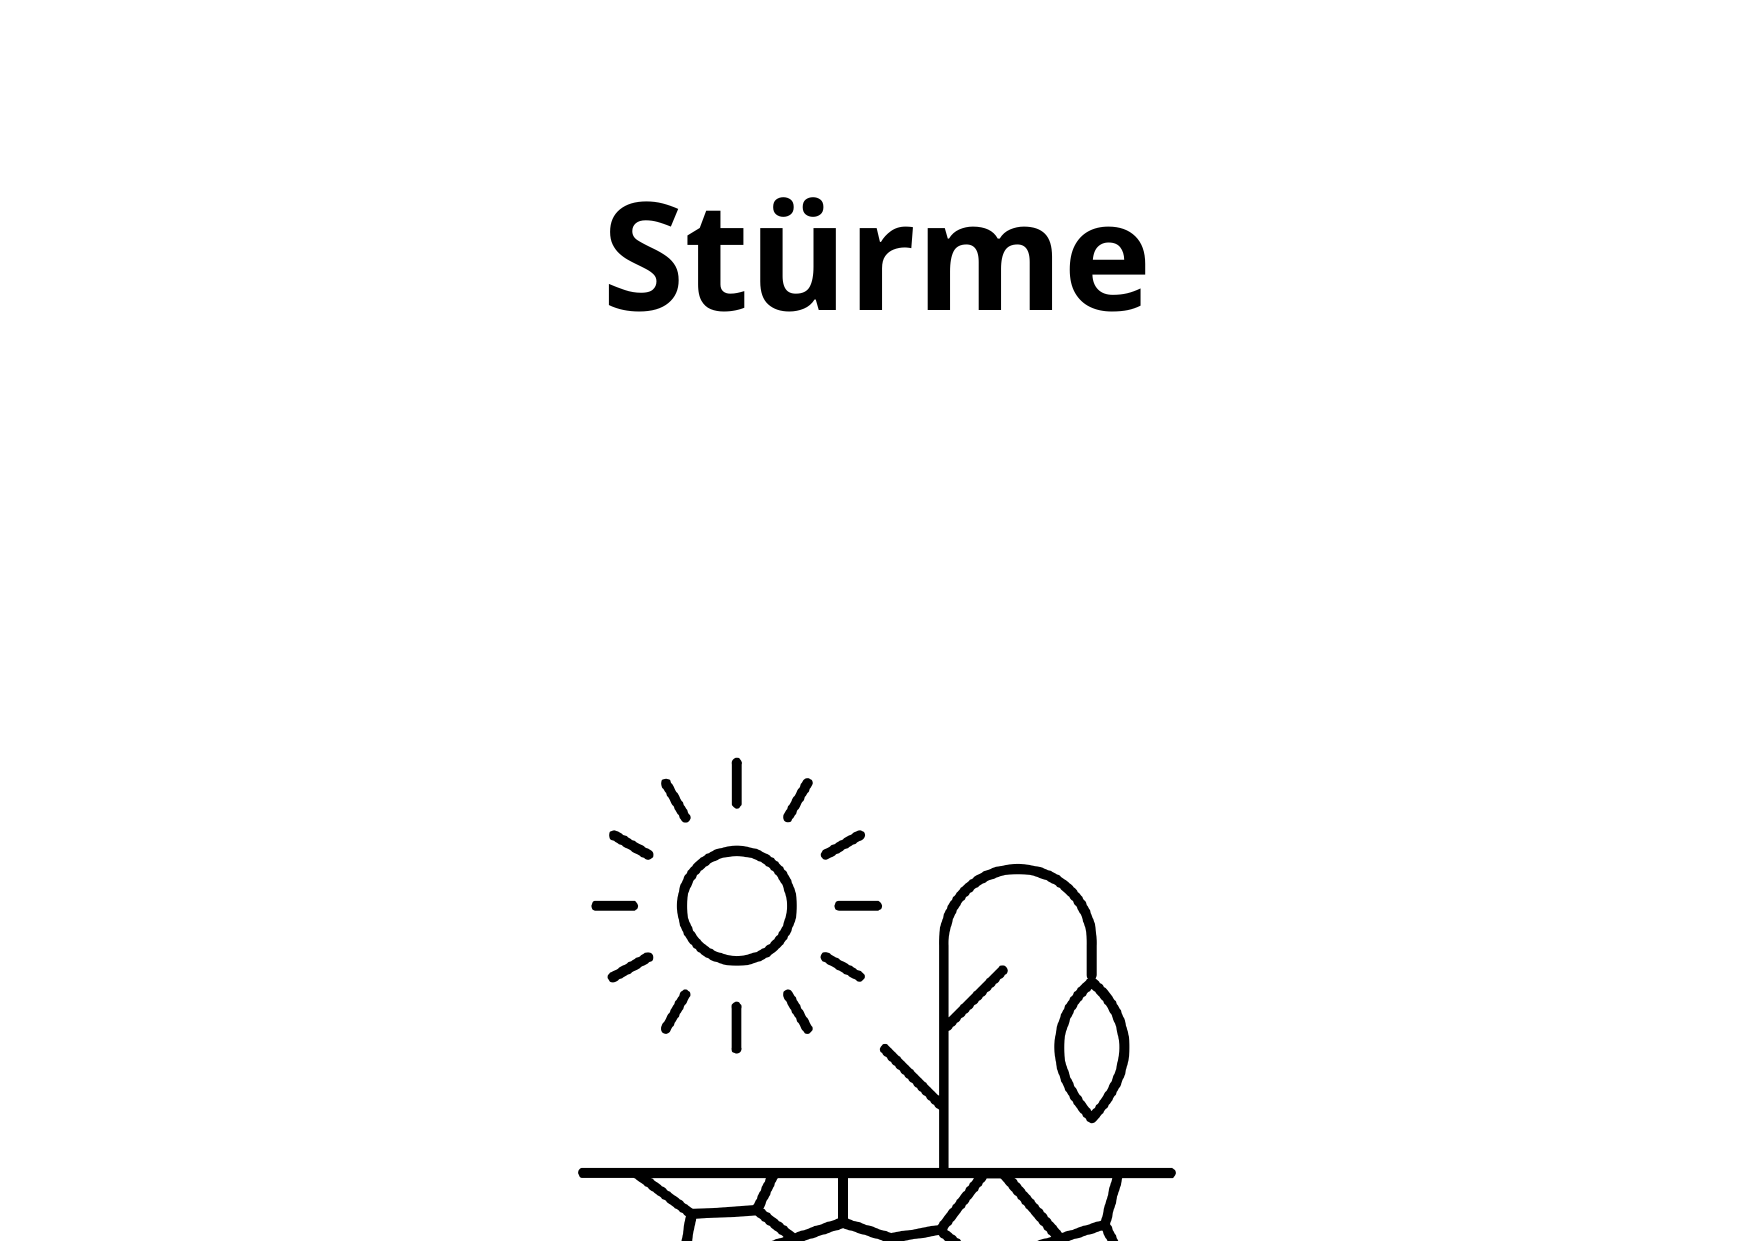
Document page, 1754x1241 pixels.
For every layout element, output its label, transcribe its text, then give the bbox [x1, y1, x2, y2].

picture [389, 616, 1364, 1241]
text Stürme [300, 150, 1454, 354]
